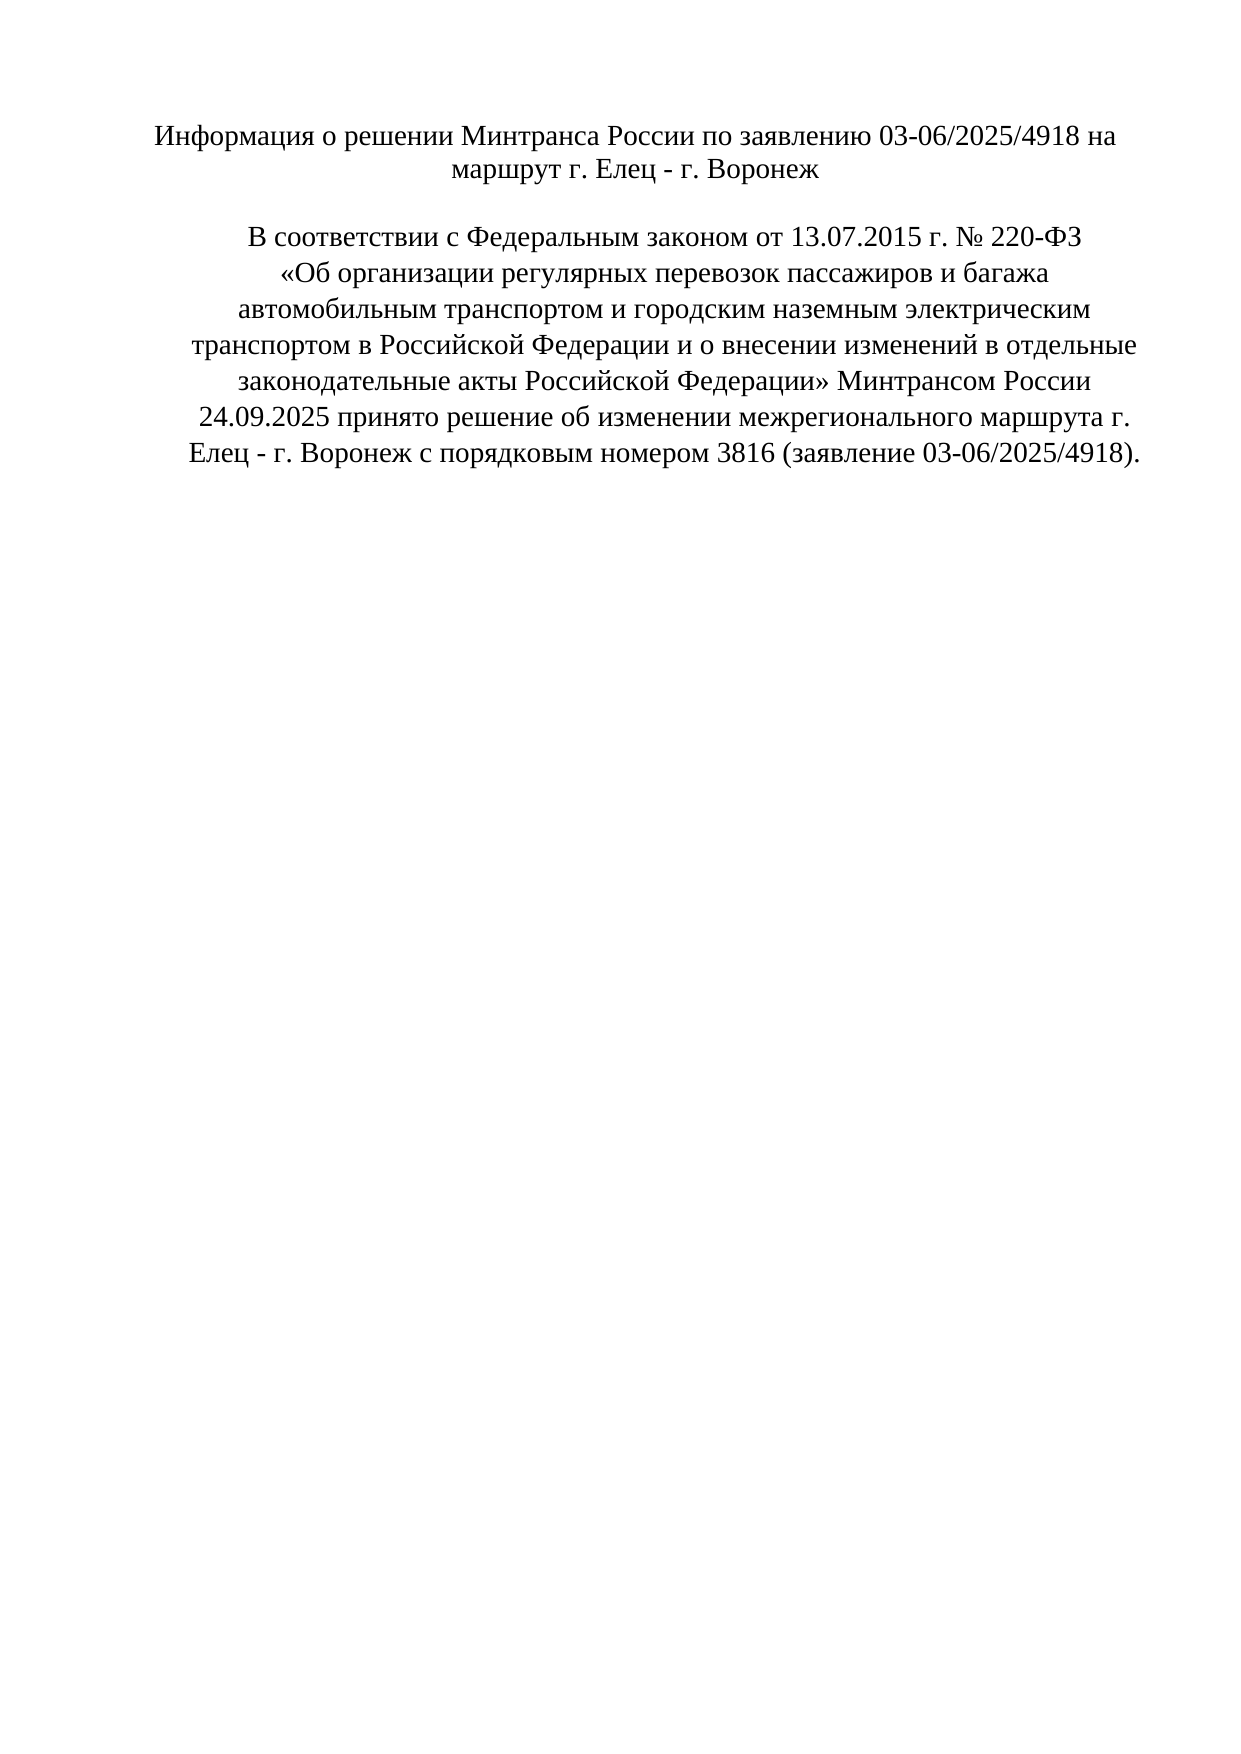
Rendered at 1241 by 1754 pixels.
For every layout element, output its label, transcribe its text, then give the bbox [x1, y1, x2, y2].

text Информация о решении Минтранса России по заявлению 03-06/2025/4918 на маршрут г. Елец - г. Воронеж [118, 118, 1152, 185]
text В соответствии с Федеральным законом от 13.07.2015 г. № 220-ФЗ «Об организации регулярных перевозок пассажиров и багажа автомобильным транспортом и городским наземным электрическим транспортом в Российской Федерации и о внесении изменений в отдельные законодательные акты Российской Федерации» Минтрансом России 24.09.2025 принято решение об изменении межрегионального маршрута г. Елец - г. Воронеж с порядковым номером 3816 (заявление 03-06/2025/4918). [177, 219, 1152, 469]
